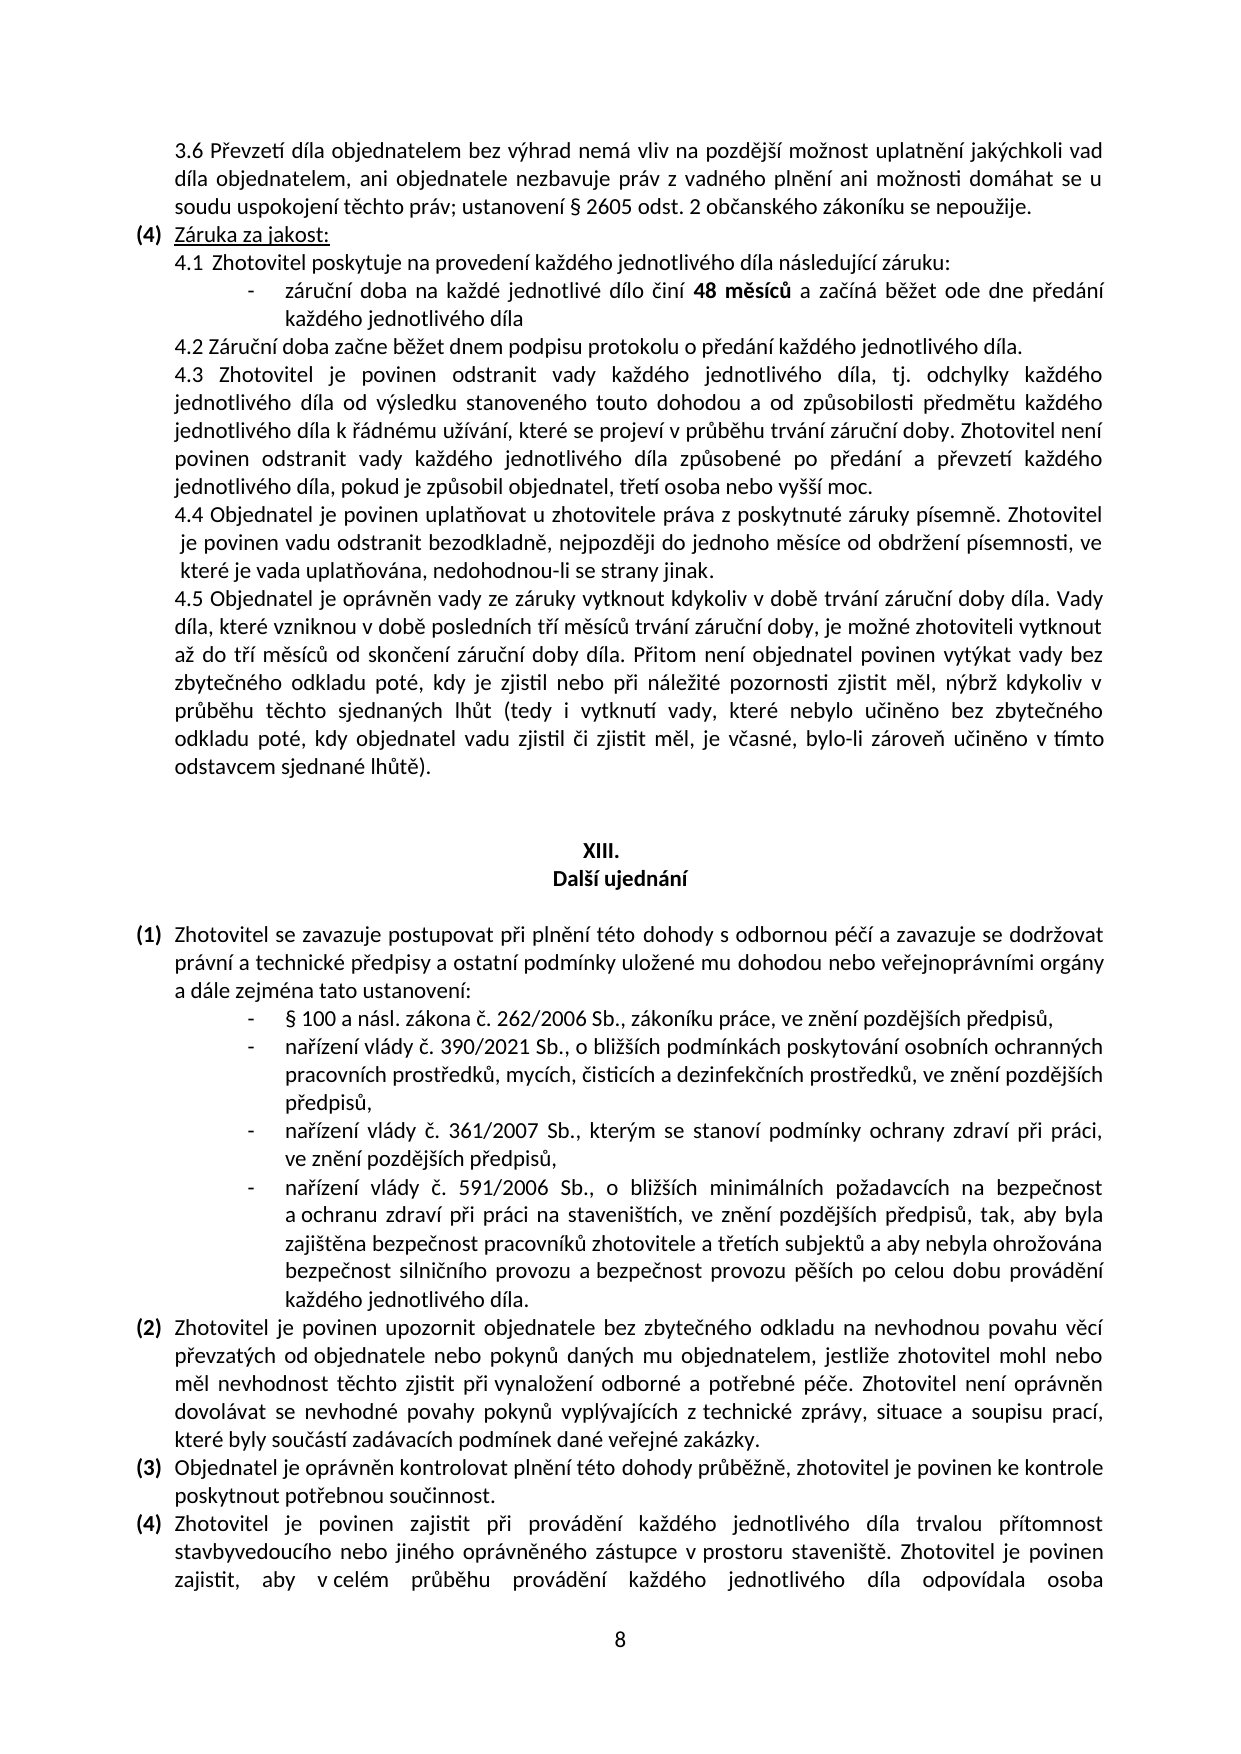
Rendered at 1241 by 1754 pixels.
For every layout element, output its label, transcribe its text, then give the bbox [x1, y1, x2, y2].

list nařízení vlády č. 361/2007 Sb., kterým se stanoví podmínky ochrany zdraví při práci, ve znění pozdějších předpisů, [247, 1117, 1104, 1173]
list Zhotovitel se zavazuje postupovat při plnění této dohody s odbornou péčí a zavazuje se dodržovat právní a technické předpisy a ostatní podmínky uložené mu dohodou nebo veřejnoprávními orgány a dále zejména tato ustanovení: [136, 920, 1104, 1004]
list Objednatel je oprávněn vady ze záruky vytknout kdykoliv v době trvání záruční doby díla. Vady díla, které vzniknou v době posledních tří měsíců trvání záruční doby, je možné zhotoviteli vytknout až do tří měsíců od skončení záruční doby díla. Přitom není objednatel povinen vytýkat vady bez zbytečného odkladu poté, kdy je zjistil nebo při náležité pozornosti zjistit měl, nýbrž kdykoliv v průběhu těchto sjednaných lhůt (tedy i vytknutí vady, které nebylo učiněno bez zbytečného odkladu poté, kdy objednatel vadu zjistil či zjistit měl, je včasné, bylo-li zároveň učiněno v tímto odstavcem sjednané lhůtě). [174, 584, 1104, 780]
text 4.3 Zhotovitel je povinen odstranit vady každého jednotlivého díla, tj. odchylky každého jednotlivého díla od výsledku stanoveného touto dohodou a od způsobilosti předmětu každého jednotlivého díla k řádnému užívání, které se projeví v průběhu trvání záruční doby. Zhotovitel není povinen odstranit vady každého jednotlivého díla způsobené po předání a převzetí každého jednotlivého díla, pokud je způsobil objednatel, třetí osoba nebo vyšší moc. [174, 360, 1104, 500]
list nařízení vlády č. 390/2021 Sb., o bližších podmínkách poskytování osobních ochranných pracovních prostředků, mycích, čisticích a dezinfekčních prostředků, ve znění pozdějších předpisů, [247, 1032, 1104, 1117]
list Zhotovitel je povinen upozornit objednatele bez zbytečného odkladu na nevhodnou povahu věcí převzatých od objednatele nebo pokynů daných mu objednatelem, jestliže zhotovitel mohl nebo měl nevhodnost těchto zjistit při vynaložení odborné a potřebné péče. Zhotovitel není oprávněn dovolávat se nevhodné povahy pokynů vyplývajících z technické zprávy, situace a soupisu prací, které byly součástí zadávacích podmínek dané veřejné zakázky. [136, 1313, 1104, 1453]
list nařízení vlády č. 591/2006 Sb., o bližších minimálních požadavcích na bezpečnost a ochranu zdraví při práci na staveništích, ve znění pozdějších předpisů, tak, aby byla zajištěna bezpečnost pracovníků zhotovitele a třetích subjektů a aby nebyla ohrožována bezpečnost silničního provozu a bezpečnost provozu pěších po celou dobu provádění každého jednotlivého díla. [247, 1173, 1104, 1313]
list 3.6 Převzetí díla objednatelem bez výhrad nemá vliv na pozdější možnost uplatnění jakýchkoli vad díla objednatelem, ani objednatele nezbavuje práv z vadného plnění ani možnosti domáhat se u soudu uspokojení těchto práv; ustanovení § 2605 odst. 2 občanského zákoníku se nepoužije. [174, 136, 1104, 220]
text 4.2 Záruční doba začne běžet dnem podpisu protokolu o předání každého jednotlivého díla. [174, 332, 1104, 360]
list § 100 a násl. zákona č. 262/2006 Sb., zákoníku práce, ve znění pozdějších předpisů, [247, 1004, 1104, 1032]
text Další ujednání [136, 864, 1104, 892]
list Objednatel je povinen uplatňovat u zhotovitele práva z poskytnuté záruky písemně. Zhotovitel je povinen vadu odstranit bezodkladně, nejpozději do jednoho měsíce od obdržení písemnosti, ve které je vada uplatňována, nedohodnou-li se strany jinak. [174, 500, 1104, 584]
list Záruka za jakost: [136, 220, 1104, 248]
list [136, 1509, 1104, 1593]
list Objednatel je oprávněn kontrolovat plnění této dohody průběžně, zhotovitel je povinen ke kontrole poskytnout potřebnou součinnost. [136, 1453, 1104, 1509]
list Zhotovitel poskytuje na provedení každého jednotlivého díla následující záruku: [174, 248, 1104, 276]
list záruční doba na každé jednotlivé dílo činí 48 měsíců a začíná běžet ode dne předání každého jednotlivého díla [247, 276, 1104, 332]
